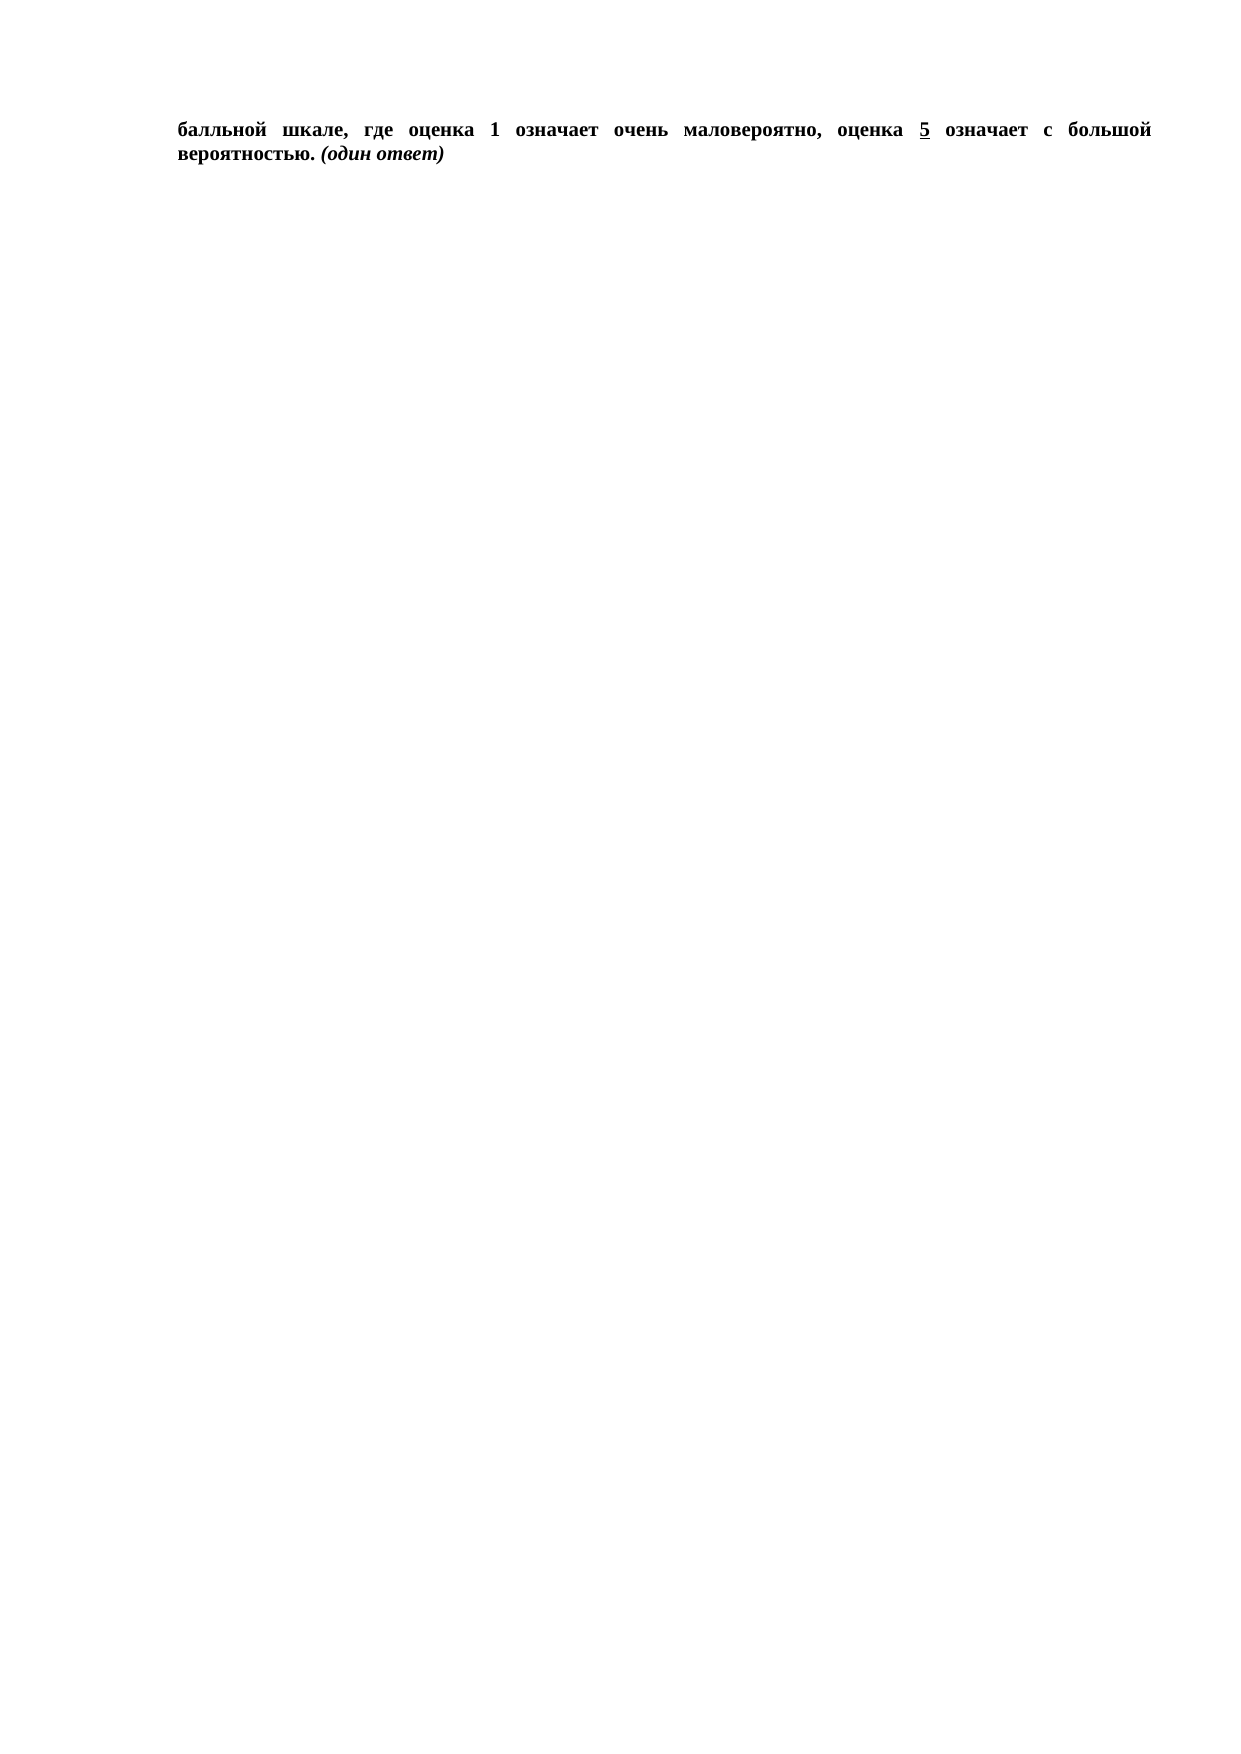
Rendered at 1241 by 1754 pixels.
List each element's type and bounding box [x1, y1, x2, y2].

list [177, 118, 1152, 165]
